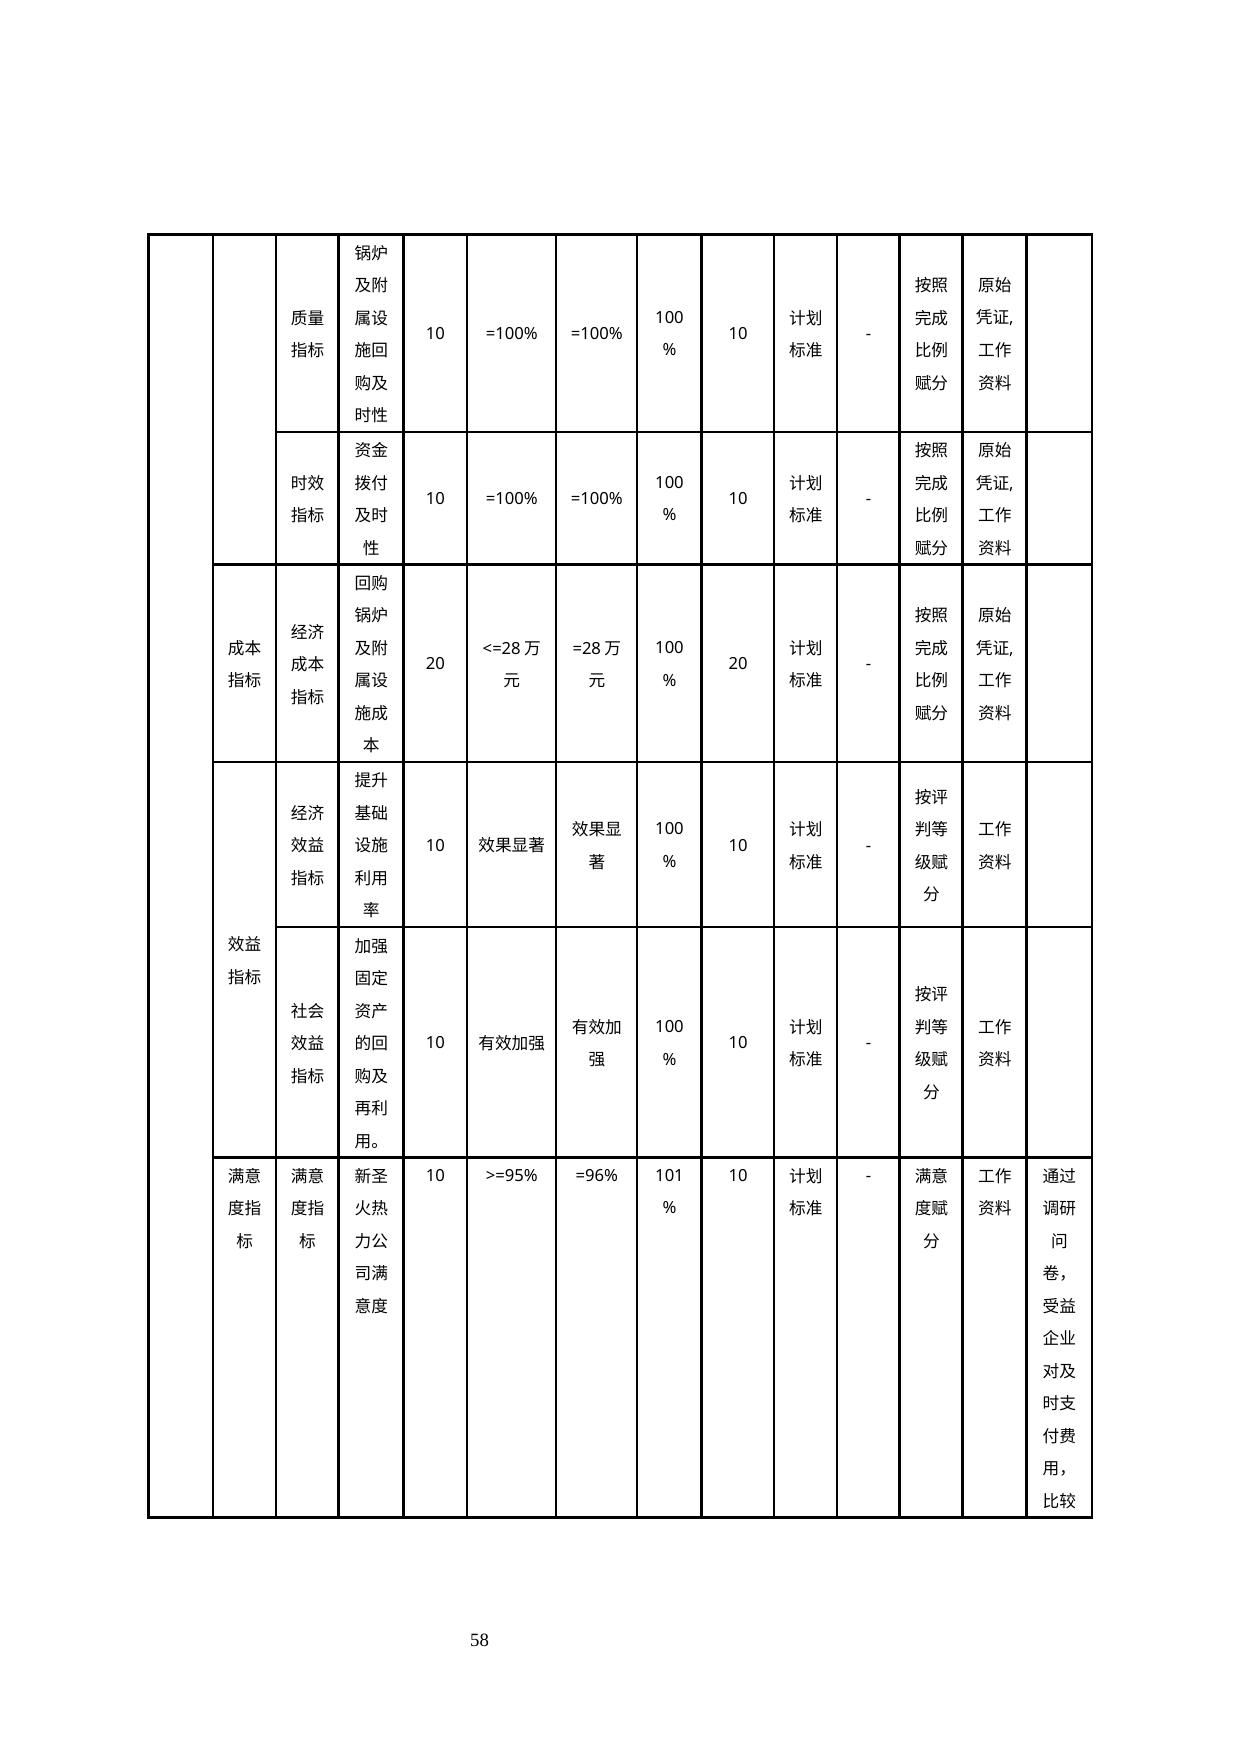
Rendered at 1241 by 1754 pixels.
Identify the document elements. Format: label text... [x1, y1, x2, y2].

table_cell 效果显著 [557, 763, 636, 926]
table_cell 效益指标 [214, 763, 275, 1156]
table_cell 按评判等级赋分 [901, 763, 961, 926]
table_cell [1028, 1159, 1091, 1516]
table_cell 100% [638, 763, 700, 926]
table_cell 计划标准 [775, 763, 836, 926]
table_cell - [838, 566, 898, 761]
table_cell 按照完成比例赋分 [901, 433, 961, 563]
table_cell - [838, 1159, 898, 1516]
table_cell 101% [638, 1159, 700, 1516]
table_cell 工作资料 [964, 1159, 1025, 1516]
table_cell 10 [405, 928, 466, 1156]
table_cell 20 [405, 566, 466, 761]
table_cell =100% [468, 236, 555, 431]
table_cell 100% [638, 566, 700, 761]
table_cell 10 [405, 433, 466, 563]
table_cell - [838, 763, 898, 926]
table_cell <=28万元 [468, 566, 555, 761]
table_cell 锅炉及附属设施回购及时性 [340, 236, 402, 431]
table_cell 原始凭证,工作资料 [964, 433, 1025, 563]
table_cell =100% [557, 433, 636, 563]
table_cell 10 [405, 1159, 466, 1516]
table_cell [1028, 236, 1091, 431]
table_cell [1028, 566, 1091, 761]
table_cell 10 [703, 928, 773, 1156]
table_cell =100% [468, 433, 555, 563]
table_cell 20 [703, 566, 773, 761]
table_cell 满意度赋分 [901, 1159, 961, 1516]
table_cell =28万元 [557, 566, 636, 761]
table_cell 100% [638, 236, 700, 431]
table_cell [1028, 433, 1091, 563]
table_cell 计划标准 [775, 928, 836, 1156]
table_cell 工作资料 [964, 763, 1025, 926]
table_cell - [838, 433, 898, 563]
table_cell 按照完成比例赋分 [901, 236, 961, 431]
table_cell 满意度指标 [214, 1159, 275, 1516]
table_cell 原始凭证,工作资料 [964, 566, 1025, 761]
table_cell 经济成本指标 [277, 566, 337, 761]
table_cell 经济效益指标 [277, 763, 337, 926]
table_cell 质量指标 [277, 236, 337, 431]
table_cell 效果显著 [468, 763, 555, 926]
table_cell 10 [703, 763, 773, 926]
table_cell 计划标准 [775, 1159, 836, 1516]
table_cell 成本指标 [214, 566, 275, 761]
table_cell 按照完成比例赋分 [901, 566, 961, 761]
table_cell - [838, 236, 898, 431]
table_cell 100% [638, 433, 700, 563]
table_cell 计划标准 [775, 566, 836, 761]
table_cell =100% [557, 236, 636, 431]
table_cell [1028, 763, 1091, 926]
table_cell - [838, 928, 898, 1156]
table_cell 计划标准 [775, 236, 836, 431]
table_cell 提升基础设施利用率 [340, 763, 402, 926]
table_cell 加强固定资产的回购及再利用。 [340, 928, 402, 1156]
table_cell 计划标准 [775, 433, 836, 563]
table_cell >=95% [468, 1159, 555, 1516]
table_cell 原始凭证,工作资料 [964, 236, 1025, 431]
table_cell 10 [703, 433, 773, 563]
table_cell 资金拨付及时性 [340, 433, 402, 563]
table_cell 回购锅炉及附属设施成本 [340, 566, 402, 761]
table_cell 满意度指标 [277, 1159, 337, 1516]
table_cell 10 [703, 236, 773, 431]
table_cell 100% [638, 928, 700, 1156]
table_cell 10 [703, 1159, 773, 1516]
table_cell 按评判等级赋分 [901, 928, 961, 1156]
table_cell 工作资料 [964, 928, 1025, 1156]
table_cell =96% [557, 1159, 636, 1516]
table_cell [1028, 928, 1091, 1156]
table_cell 10 [405, 236, 466, 431]
table_cell 时效指标 [277, 433, 337, 563]
table_cell 10 [405, 763, 466, 926]
table_cell 社会效益指标 [277, 928, 337, 1156]
table_cell 有效加强 [557, 928, 636, 1156]
table_cell 有效加强 [468, 928, 555, 1156]
table_cell 新圣火热力公司满意度 [340, 1159, 402, 1516]
